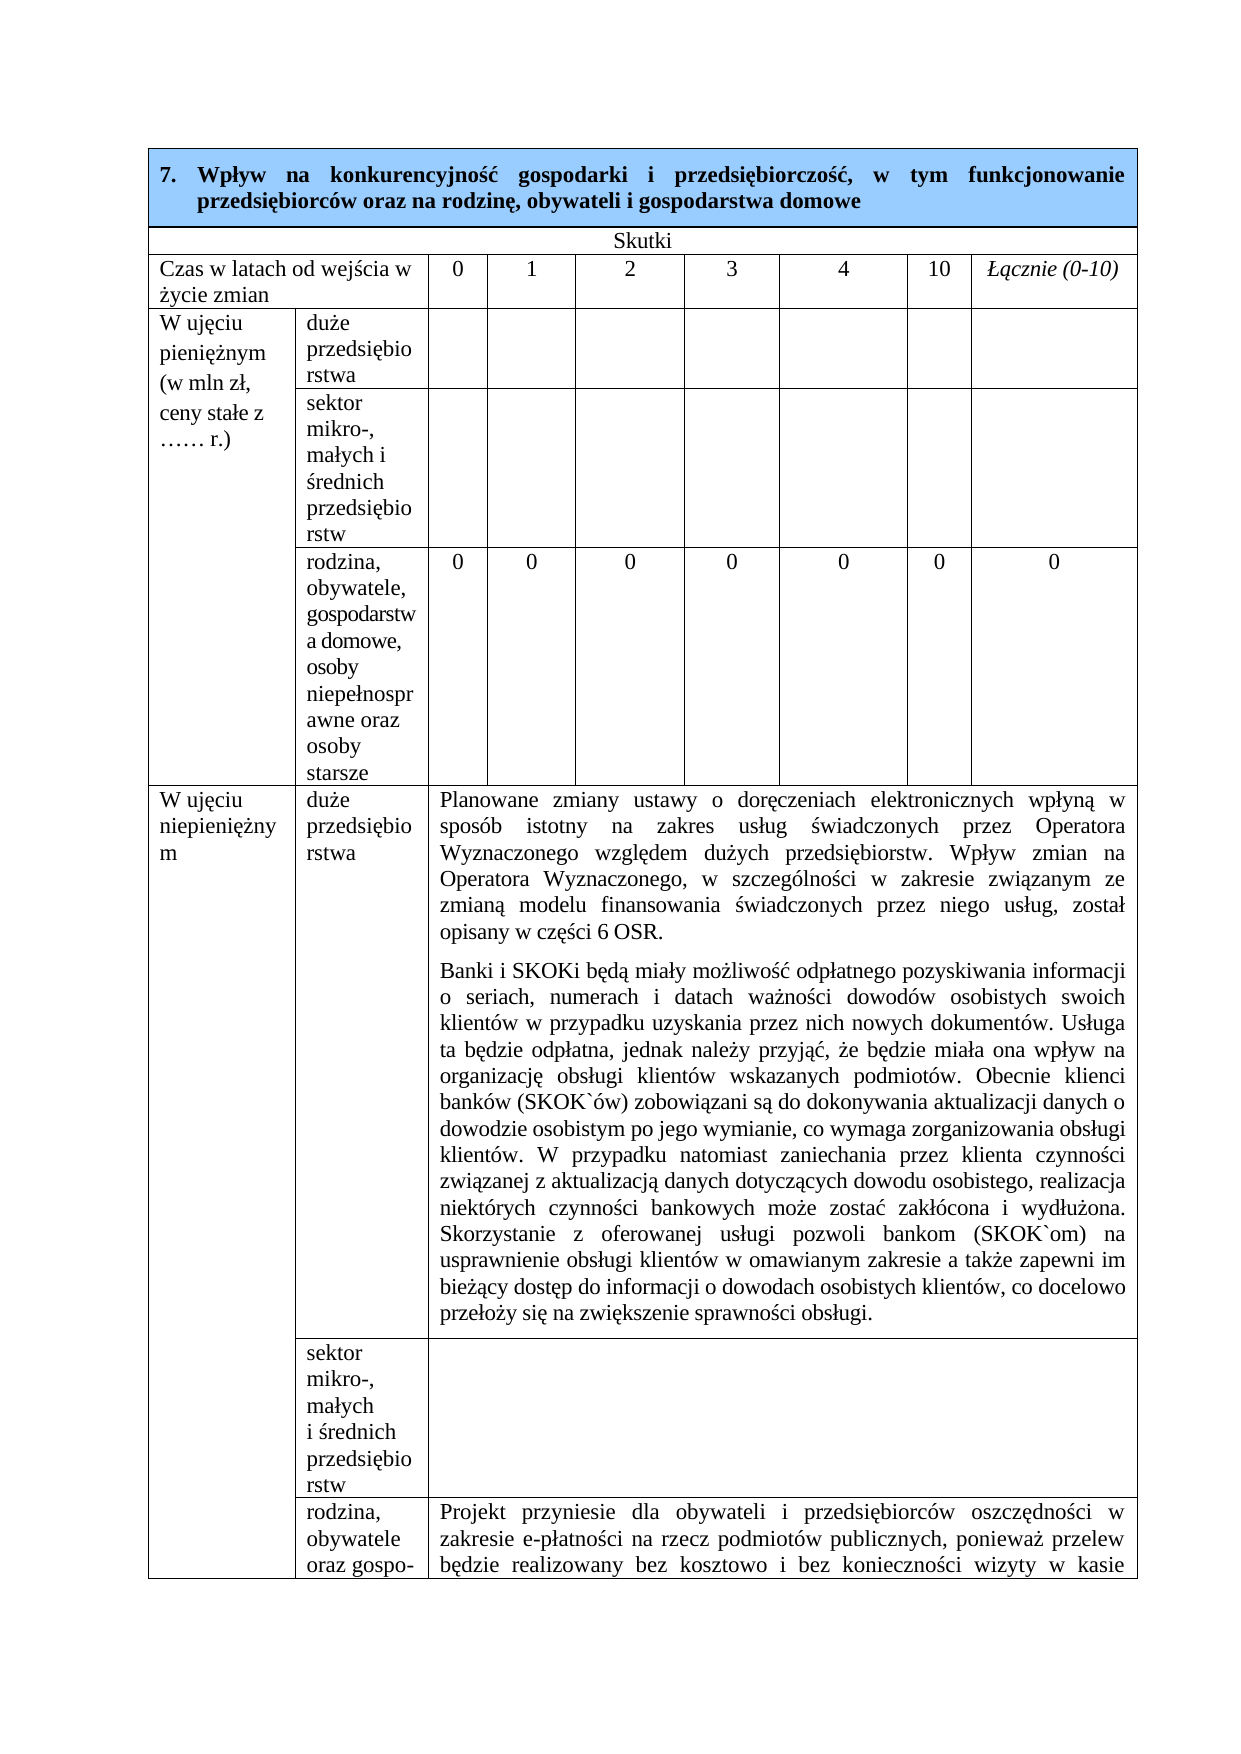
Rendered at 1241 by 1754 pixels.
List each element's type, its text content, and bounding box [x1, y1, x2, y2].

table_cell [908, 309, 971, 388]
table_cell [429, 309, 487, 388]
table_cell [972, 389, 1137, 547]
table_cell W ujęciu niepieniężnym [149, 786, 295, 1577]
table_cell 0 [576, 548, 684, 785]
table_cell [780, 309, 907, 388]
table_cell 0 [429, 548, 487, 785]
table_cell [488, 309, 575, 388]
table_cell [972, 309, 1137, 388]
table_cell sektor mikro-, małych i średnich przedsiębiorstw [296, 389, 428, 547]
table_cell Planowane zmiany ustawy o doręczeniach elektronicznych wpłyną w sposób istotny na zakres usług świadczonych przez Operatora Wyznaczonego względem dużych przedsiębiorstw. Wpływ zmian na Operatora Wyznaczonego, w szczególności w zakresie związanym ze zmianą modelu finansowania świadczonych przez niego usług, został opisany w części 6 OSR. Banki i SKOKi będą miały możliwość odpłatnego pozyskiwania informacji o seriach, numerach i datach ważności dowodów osobistych swoich klientów w przypadku uzyskania przez nich nowych dokumentów. Usługa ta będzie odpłatna, jednak należy przyjąć, że będzie miała ona wpływ na organizację obsługi klientów wskazanych podmiotów. Obecnie klienci banków (SKOK`ów) zobowiązani są do dokonywania aktualizacji danych o dowodzie osobistym po jego wymianie, co wymaga zorganizowania obsługi klientów. W przypadku natomiast zaniechania przez klienta czynności związanej z aktualizacją danych dotyczących dowodu osobistego, realizacja niektórych czynności bankowych może zostać zakłócona i wydłużona. Skorzystanie z oferowanej usługi pozwoli bankom (SKOK`om) na usprawnienie obsługi klientów w omawianym zakresie a także zapewni im bieżący dostęp do informacji o dowodach osobistych klientów, co docelowo przełoży się na zwiększenie sprawności obsługi. [429, 786, 1137, 1338]
table_cell [429, 1339, 1137, 1497]
table_cell 1 [488, 255, 575, 307]
table_cell 2 [576, 255, 684, 307]
table_cell W ujęciu pieniężnym (w mln zł, ceny stałe z …… r.) [149, 309, 295, 785]
table_cell [429, 389, 487, 547]
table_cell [296, 1498, 428, 1577]
table_cell [576, 309, 684, 388]
table_cell 3 [685, 255, 779, 307]
table_cell [908, 389, 971, 547]
table_cell Skutki [149, 228, 1137, 254]
table_cell [488, 389, 575, 547]
table_cell 0 [488, 548, 575, 785]
table_cell [685, 309, 779, 388]
table_cell [576, 389, 684, 547]
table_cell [429, 1498, 1137, 1577]
table_cell duże przedsiębiorstwa [296, 786, 428, 1338]
table_cell 10 [908, 255, 971, 307]
table_cell 0 [972, 548, 1137, 785]
table_cell Wpływ na konkurencyjność gospodarki i przedsiębiorczość, w tym funkcjonowanie przedsiębiorców oraz na rodzinę, obywateli i gospodarstwa domowe [149, 149, 1137, 226]
table_cell Czas w latach od wejścia w życie zmian [149, 255, 428, 307]
table_cell duże przedsiębiorstwa [296, 309, 428, 388]
table_cell [780, 389, 907, 547]
table_cell [685, 389, 779, 547]
table_cell 4 [780, 255, 907, 307]
table_cell 0 [780, 548, 907, 785]
table_cell rodzina, obywatele, gospodarstwa domowe, osoby niepełnosprawne oraz osoby starsze [296, 548, 428, 785]
table_cell 0 [685, 548, 779, 785]
table_cell sektor mikro-, małych i średnich przedsiębiorstw [296, 1339, 428, 1497]
table_cell 0 [429, 255, 487, 307]
table_cell 0 [908, 548, 971, 785]
table_cell Łącznie (0-10) [972, 255, 1137, 307]
